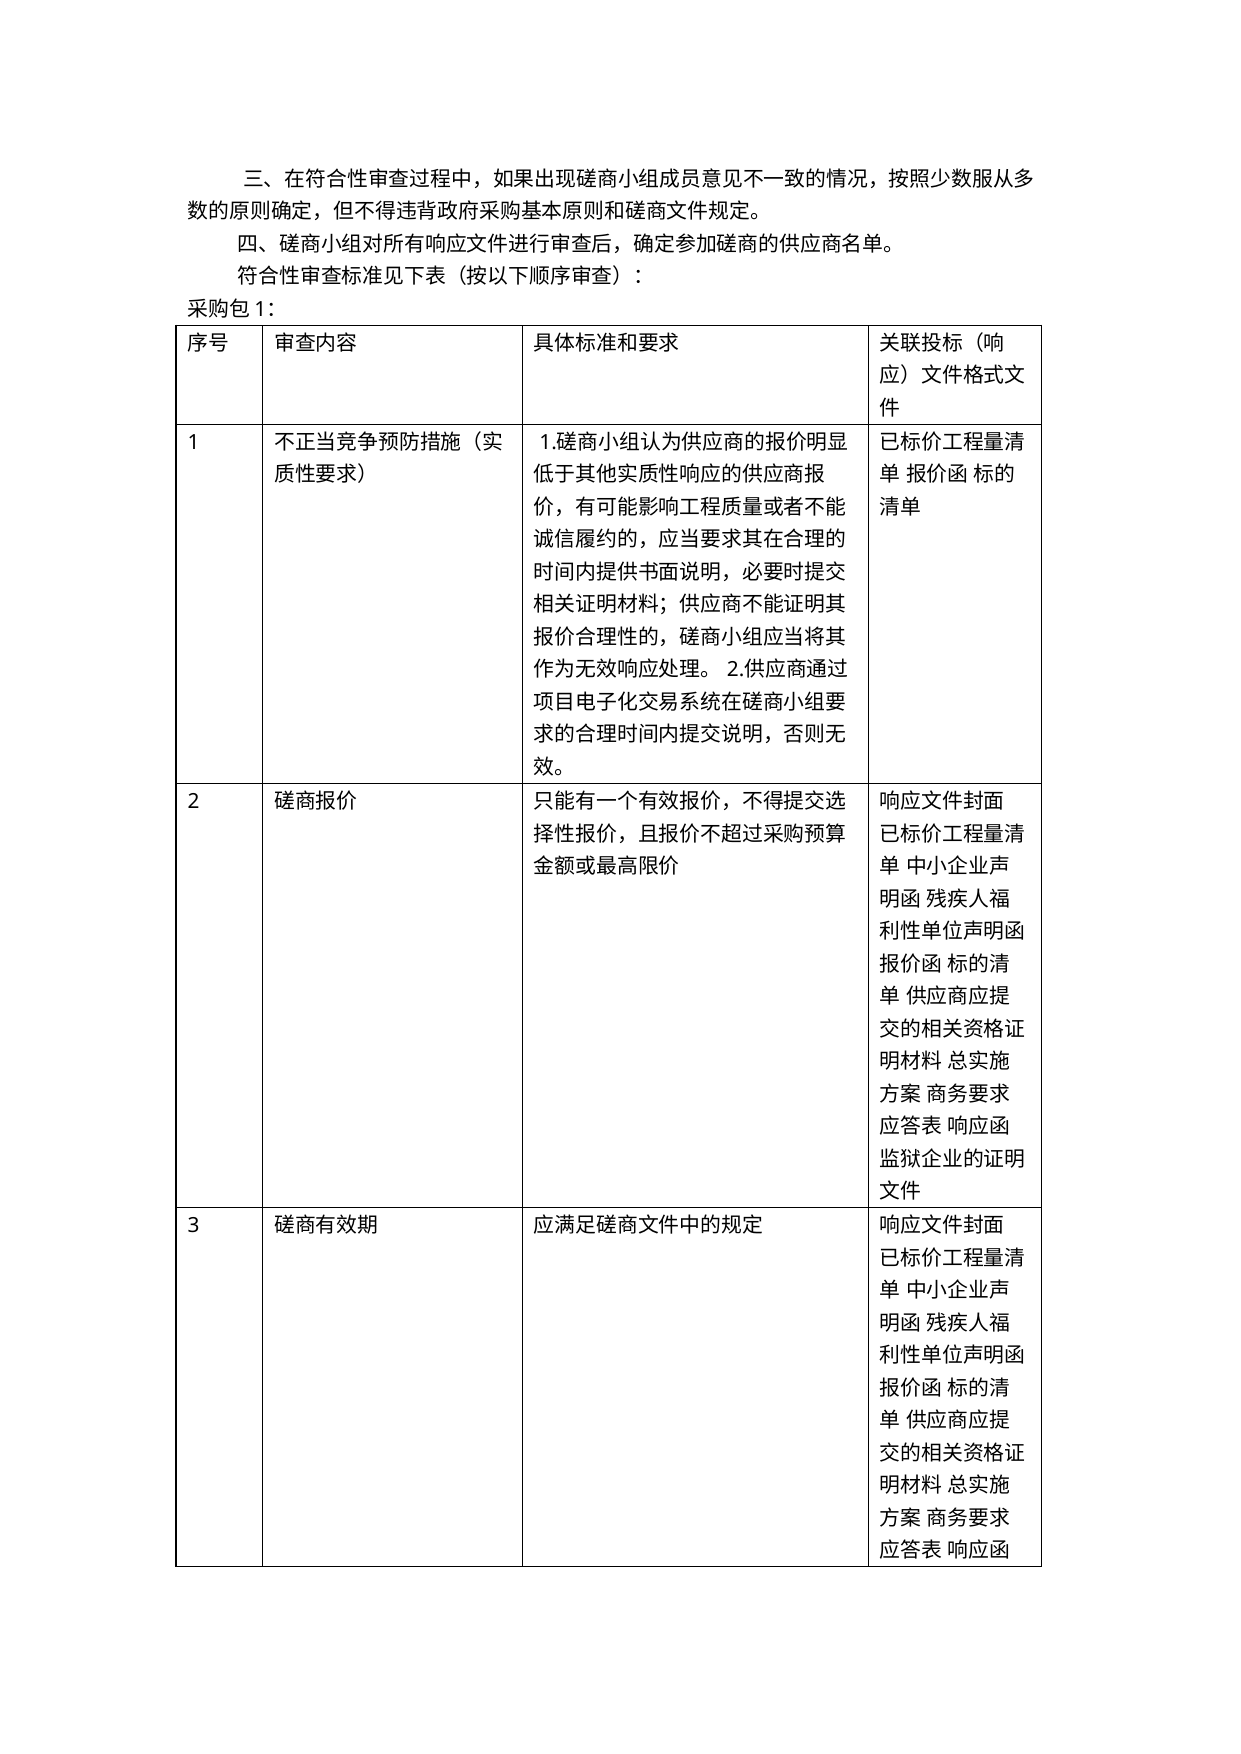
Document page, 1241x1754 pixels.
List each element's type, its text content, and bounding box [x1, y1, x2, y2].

text 四、磋商小组对所有响应文件进行审查后，确定参加磋商的供应商名单。 [187, 227, 1053, 259]
table_cell 应满足磋商文件中的规定 [523, 1208, 868, 1566]
table_cell 只能有一个有效报价，不得提交选择性报价，且报价不超过采购预算金额或最高限价 [523, 784, 868, 1207]
text 采购包1： [187, 292, 1053, 324]
table_cell 1.磋商小组认为供应商的报价明显低于其他实质性响应的供应商报价，有可能影响工程质量或者不能诚信履约的，应当要求其在合理的时间内提供书面说明，必要时提交相关证明材料；供应商不能证明其报价合理性的，磋商小组应当将其作为无效响应处理。 2.供应商通过项目电子化交易系统在磋商小组要求的合理时间内提交说明，否则无效。 [523, 425, 868, 783]
table_header 具体标准和要求 [523, 326, 868, 423]
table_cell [869, 1208, 1041, 1566]
table_cell 3 [177, 1208, 262, 1566]
table_cell 1 [177, 425, 262, 783]
text 三、在符合性审查过程中，如果出现磋商小组成员意见不一致的情况，按照少数服从多数的原则确定，但不得违背政府采购基本原则和磋商文件规定。 [187, 162, 1053, 227]
table_cell 已标价工程量清单 报价函 标的清单 [869, 425, 1041, 783]
table_cell 不正当竞争预防措施（实质性要求） [263, 425, 522, 783]
table_cell 磋商有效期 [263, 1208, 522, 1566]
table_cell 响应文件封面 已标价工程量清单 中小企业声明函 残疾人福利性单位声明函 报价函 标的清单 供应商应提交的相关资格证明材料 总实施方案 商务要求应答表 响应函 监狱企业的证明文件 [869, 784, 1041, 1207]
table_header 审查内容 [263, 326, 522, 423]
table_cell 2 [177, 784, 262, 1207]
table_header 关联投标（响应）文件格式文件 [869, 326, 1041, 423]
table_cell 磋商报价 [263, 784, 522, 1207]
table_header 序号 [177, 326, 262, 423]
text 符合性审查标准见下表（按以下顺序审查）： [187, 259, 1053, 292]
